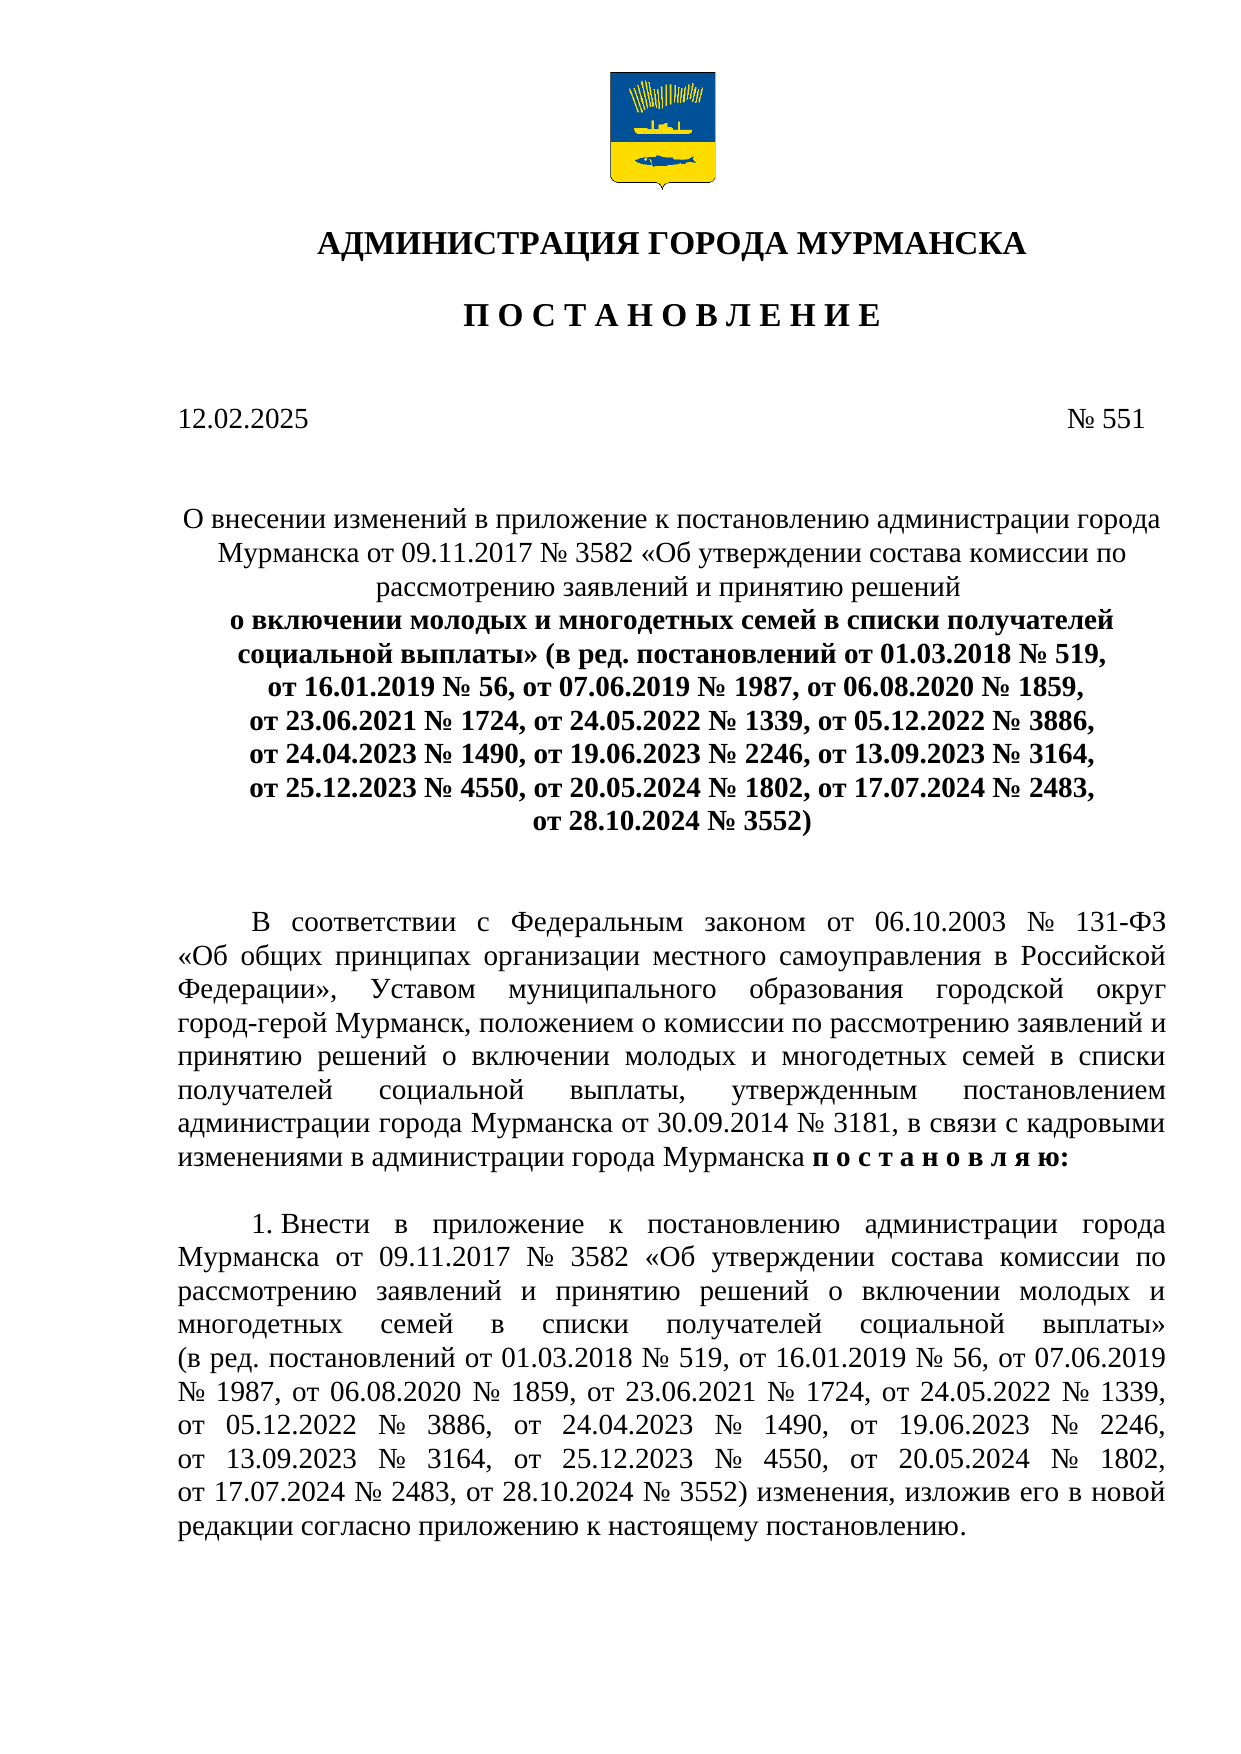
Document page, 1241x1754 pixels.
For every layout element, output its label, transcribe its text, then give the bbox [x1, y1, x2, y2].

text 12.02.2025 № 551 [177, 401, 1167, 434]
text АДМИНИСТРАЦИЯ ГОРОДА МУРМАНСКА [177, 224, 1167, 262]
text В соответствии с Федеральным законом от 06.10.2003 № 131-ФЗ «Об общих принципах организации местного самоуправления в Российской Федерации», Уставом муниципального образования городской округ город-герой Мурманск, положением о комиссии по рассмотрению заявлений и принятию решений о включении молодых и многодетных семей в списки получателей социальной выплаты, утвержденным постановлением администрации города Мурманска от 30.09.2014 № 3181, в связи с кадровыми изменениями в администрации города Мурманска п о с т а н о в л я ю: [177, 904, 1167, 1172]
list Внести в приложение к постановлению администрации города Мурманска от 09.11.2017 № 3582 «Об утверждении состава комиссии по рассмотрению заявлений и принятию решений о включении молодых и многодетных семей в списки получателей социальной выплаты» (в ред. постановлений от 01.03.2018 № 519, от 16.01.2019 № 56, от 07.06.2019 № 1987, от 06.08.2020 № 1859, от 23.06.2021 № 1724, от 24.05.2022 № 1339, от 05.12.2022 № 3886, от 24.04.2023 № 1490, от 19.06.2023 № 2246, от 13.09.2023 № 3164, от 25.12.2023 № 4550, от 20.05.2024 № 1802, от 17.07.2024 № 2483, от 28.10.2024 № 3552) изменения, изложив его в новой редакции согласно приложению к настоящему постановлению. [177, 1206, 1167, 1541]
text П О С Т А Н О В Л Е Н И Е [177, 296, 1167, 334]
picture [610, 72, 716, 190]
